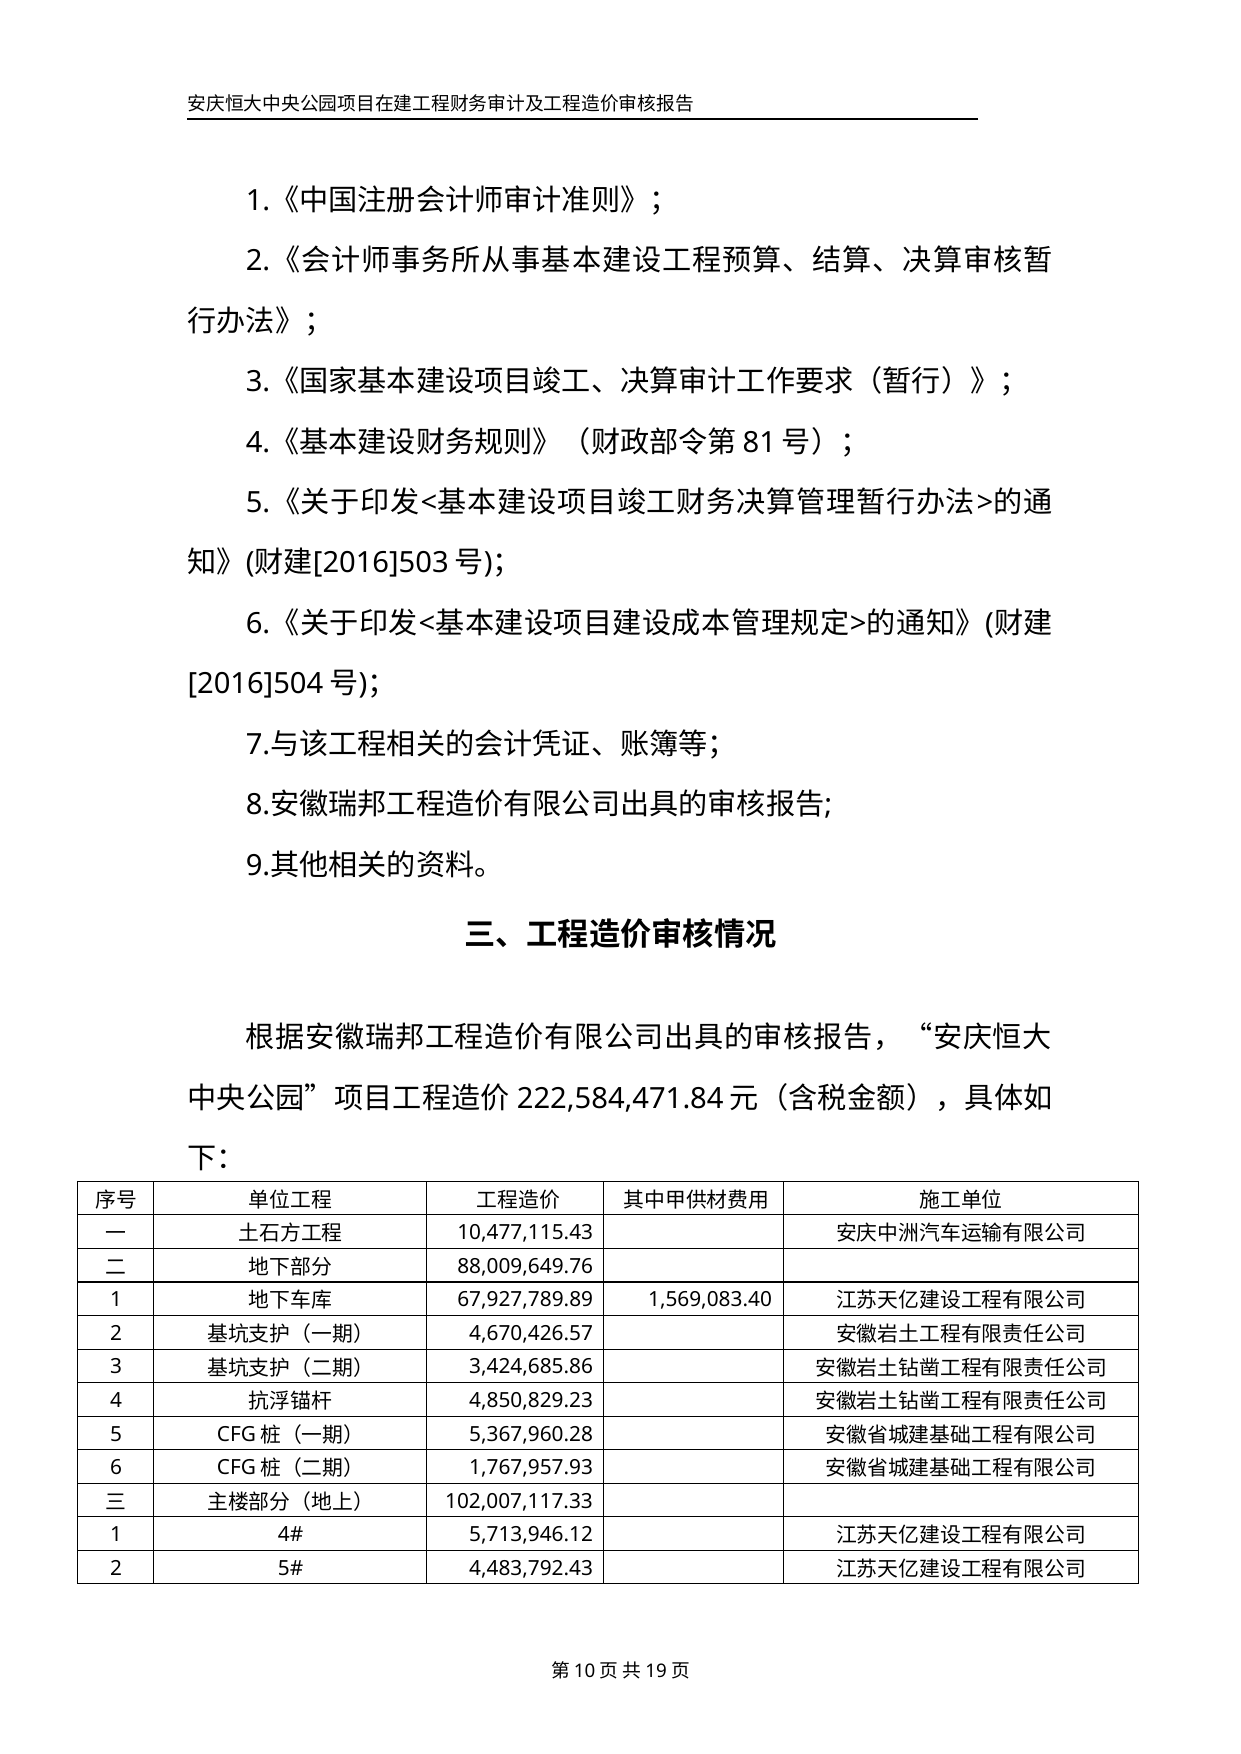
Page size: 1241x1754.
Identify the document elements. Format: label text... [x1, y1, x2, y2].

table_cell 江苏天亿建设工程有限公司 [784, 1517, 1138, 1550]
table_cell 安徽省城建基础工程有限公司 [784, 1450, 1138, 1483]
table_cell 1,767,957.93 [427, 1450, 603, 1483]
table_cell 安徽岩土工程有限责任公司 [784, 1316, 1138, 1348]
table_header 工程造价 [427, 1182, 603, 1214]
text 8.安徽瑞邦工程造价有限公司出具的审核报告; [187, 766, 1053, 827]
text 6.《关于印发<基本建设项目建设成本管理规定>的通知》(财建[2016]504号)； [187, 585, 1053, 706]
table_cell 5# [154, 1551, 426, 1583]
table_cell 安徽岩土钻凿工程有限责任公司 [784, 1350, 1138, 1382]
table_cell 安徽省城建基础工程有限公司 [784, 1417, 1138, 1449]
table_cell 安徽岩土钻凿工程有限责任公司 [784, 1383, 1138, 1416]
text 7.与该工程相关的会计凭证、账簿等； [187, 706, 1053, 766]
title 三、工程造价审核情况 [187, 899, 1053, 964]
table_cell 5,367,960.28 [427, 1417, 603, 1449]
table_cell 10,477,115.43 [427, 1215, 603, 1248]
table_cell 安庆中洲汽车运输有限公司 [784, 1215, 1138, 1248]
table_cell 4 [78, 1383, 153, 1416]
table_cell 一 [78, 1215, 153, 1248]
table_cell 二 [78, 1249, 153, 1281]
table_cell 2 [78, 1316, 153, 1348]
table_cell [604, 1249, 783, 1281]
table_cell 1 [78, 1283, 153, 1315]
table_cell [784, 1249, 1138, 1281]
table_cell 基坑支护（二期） [154, 1350, 426, 1382]
table_cell 5,713,946.12 [427, 1517, 603, 1550]
table_cell CFG桩（一期） [154, 1417, 426, 1449]
table_cell 102,007,117.33 [427, 1484, 603, 1516]
text 根据安徽瑞邦工程造价有限公司出具的审核报告，“安庆恒大中央公园”项目工程造价222,584,471.84元（含税金额），具体如下： [187, 999, 1053, 1181]
table_cell [604, 1350, 783, 1382]
table_cell 基坑支护（一期） [154, 1316, 426, 1348]
table_cell 地下部分 [154, 1249, 426, 1281]
table_cell 4,670,426.57 [427, 1316, 603, 1348]
table_header 序号 [78, 1182, 153, 1214]
table_cell 抗浮锚杆 [154, 1383, 426, 1416]
table_cell 土石方工程 [154, 1215, 426, 1248]
table_cell 67,927,789.89 [427, 1283, 603, 1315]
table_cell [604, 1417, 783, 1449]
table_cell 3 [78, 1350, 153, 1382]
table_cell [604, 1484, 783, 1516]
table_cell CFG桩（二期） [154, 1450, 426, 1483]
table_cell [784, 1484, 1138, 1516]
table_cell 5 [78, 1417, 153, 1449]
table_cell 4,483,792.43 [427, 1551, 603, 1583]
table_cell 三 [78, 1484, 153, 1516]
text 4.《基本建设财务规则》（财政部令第81号）； [187, 404, 1053, 464]
table_cell 地下车库 [154, 1283, 426, 1315]
table_header 施工单位 [784, 1182, 1138, 1214]
text 5.《关于印发<基本建设项目竣工财务决算管理暂行办法>的通知》(财建[2016]503号)； [187, 464, 1053, 585]
table_cell 江苏天亿建设工程有限公司 [784, 1551, 1138, 1583]
table_cell [604, 1316, 783, 1348]
text 2.《会计师事务所从事基本建设工程预算、结算、决算审核暂行办法》； [187, 222, 1053, 343]
table_cell 6 [78, 1450, 153, 1483]
table_cell [604, 1383, 783, 1416]
table_cell [604, 1551, 783, 1583]
table_cell 主楼部分（地上） [154, 1484, 426, 1516]
table_cell [604, 1215, 783, 1248]
table_cell 4,850,829.23 [427, 1383, 603, 1416]
table_cell 2 [78, 1551, 153, 1583]
text 3.《国家基本建设项目竣工、决算审计工作要求（暂行）》； [187, 343, 1053, 404]
table_header 单位工程 [154, 1182, 426, 1214]
table_cell 1,569,083.40 [604, 1283, 783, 1315]
table_cell 88,009,649.76 [427, 1249, 603, 1281]
table_cell 江苏天亿建设工程有限公司 [784, 1283, 1138, 1315]
text 1.《中国注册会计师审计准则》； [187, 162, 1053, 222]
table_header 其中甲供材费用 [604, 1182, 783, 1214]
text 9.其他相关的资料。 [187, 827, 1053, 887]
table_cell 3,424,685.86 [427, 1350, 603, 1382]
table_cell 1 [78, 1517, 153, 1550]
table_cell [604, 1450, 783, 1483]
table_cell 4# [154, 1517, 426, 1550]
table_cell [604, 1517, 783, 1550]
